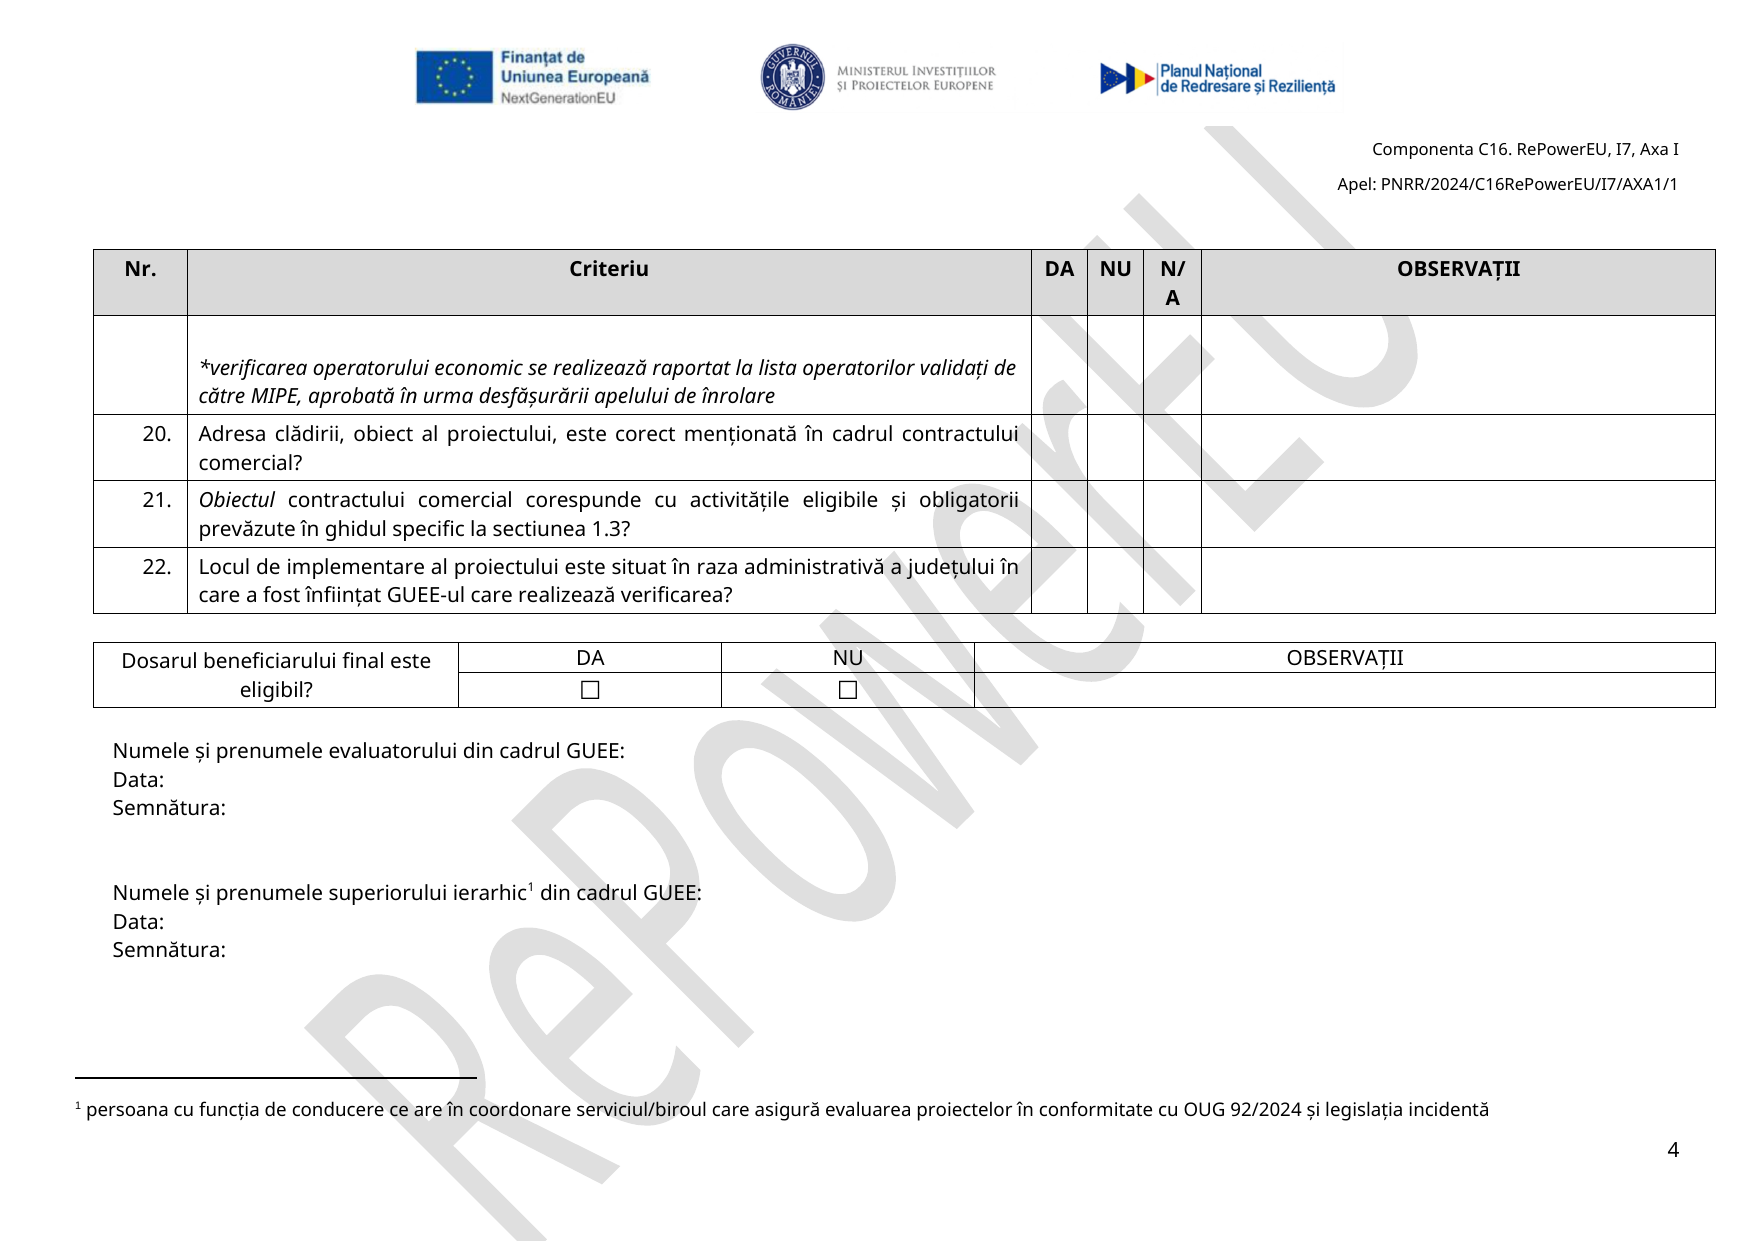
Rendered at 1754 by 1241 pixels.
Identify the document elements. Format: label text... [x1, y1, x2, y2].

table_header DA [1032, 250, 1087, 315]
text Semnătura: [112, 935, 1679, 964]
table_header Criteriu [188, 250, 1031, 315]
table_header Nr. [94, 250, 187, 315]
table_header DA [459, 643, 721, 672]
table_cell [1032, 481, 1087, 547]
text Numele și prenumele superiorului ierarhic din cadrul GUEE: [112, 878, 1679, 907]
table_header OBSERVAȚII [975, 643, 1715, 672]
table_cell [1202, 316, 1715, 414]
table_cell [1144, 415, 1201, 480]
table_cell [1144, 316, 1201, 414]
text Data: [112, 907, 1679, 935]
text Semnătura: [112, 793, 1679, 822]
table_cell [1088, 415, 1143, 480]
table_cell Locul de implementare al proiectului este situat în raza administrativă a județului în care a fost înființat GUEE-ul care realizează verificarea? [188, 548, 1031, 613]
table_cell [1202, 415, 1715, 480]
table_cell Obiectul contractului comercial corespunde cu activitățile eligibile și obligatorii prevăzute în ghidul specific la sectiunea 1.3? [188, 481, 1031, 547]
table_cell [1032, 316, 1087, 414]
table_cell [94, 548, 187, 613]
table_cell [1144, 481, 1201, 547]
text Data: [112, 765, 1679, 793]
table_cell [1202, 548, 1715, 613]
picture [406, 42, 1348, 126]
table_header Dosarul beneficiarului final este eligibil? [94, 643, 458, 707]
table_cell Adresa clădirii, obiect al proiectului, este corect menționată în cadrul contractului comercial? [188, 415, 1031, 480]
table_header NU [722, 643, 974, 672]
table_header NU [1088, 250, 1143, 315]
table_cell [1032, 548, 1087, 613]
table_cell [1088, 316, 1143, 414]
table_cell [1144, 548, 1201, 613]
text Numele și prenumele evaluatorului din cadrul GUEE: [112, 736, 1679, 765]
table_cell [94, 481, 187, 547]
table_cell [1032, 415, 1087, 480]
table_cell [1088, 548, 1143, 613]
table_cell [1202, 481, 1715, 547]
table_header OBSERVAȚII [1202, 250, 1715, 315]
table_cell [1088, 481, 1143, 547]
table_header N/A [1144, 250, 1201, 315]
table_cell [94, 316, 187, 414]
table_cell [975, 673, 1715, 707]
table_cell [94, 415, 187, 480]
